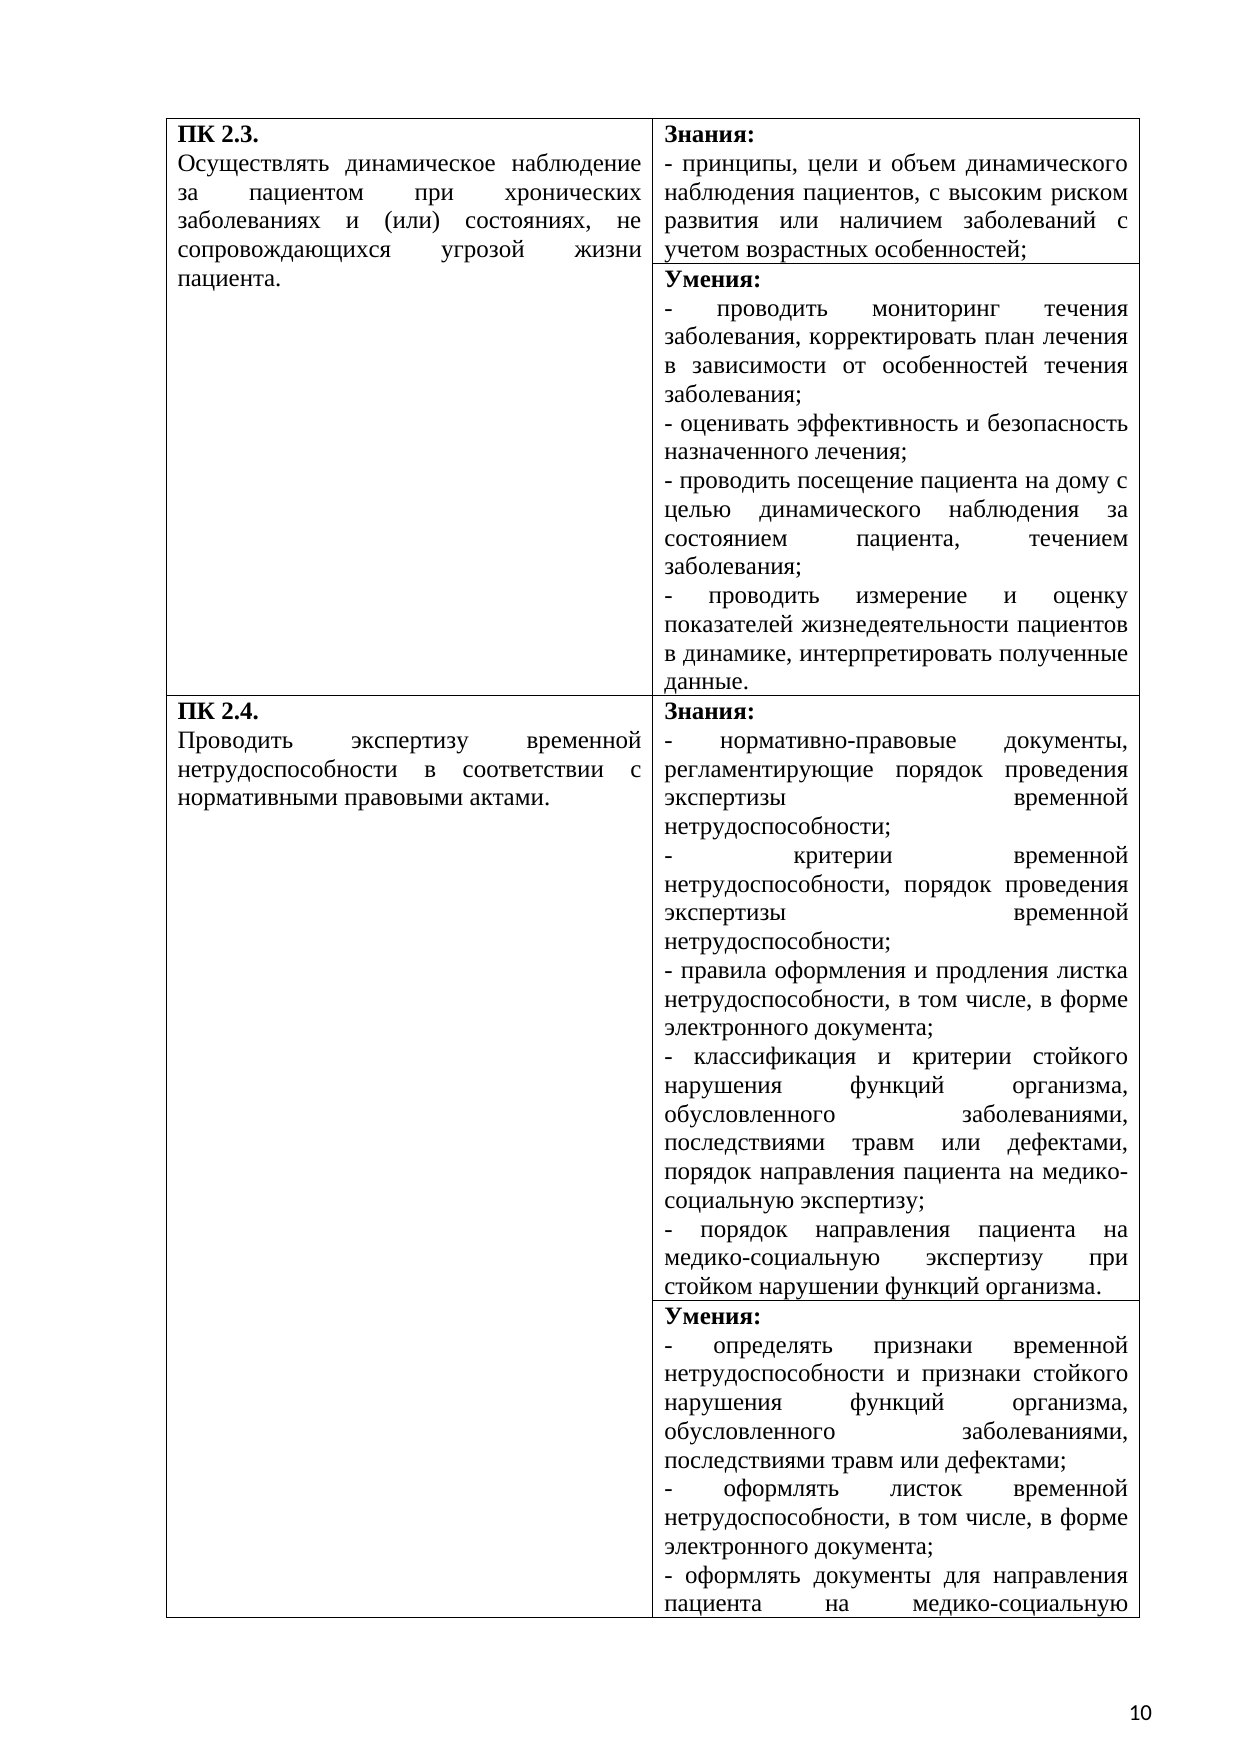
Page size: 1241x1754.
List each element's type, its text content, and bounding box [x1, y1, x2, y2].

table_cell ПК 2.3. Осуществлять динамическое наблюдение за пациентом при хронических заболеваниях и (или) состояниях, не сопровождающихся угрозой жизни пациента. [167, 119, 652, 695]
table_cell Знания: - нормативно-правовые документы, регламентирующие порядок проведения экспертизы временной нетрудоспособности; - критерии временной нетрудоспособности, порядок проведения экспертизы временной нетрудоспособности; - правила оформления и продления листка нетрудоспособности, в том числе, в форме электронного документа; - классификация и критерии стойкого нарушения функций организма, обусловленного заболеваниями, последствиями травм или дефектами, порядок направления пациента на медико-социальную экспертизу; - порядок направления пациента на медико-социальную экспертизу при стойком нарушении функций организма. [653, 696, 1139, 1300]
table_cell ПК 2.4. Проводить экспертизу временной нетрудоспособности в соответствии с нормативными правовыми актами. [167, 696, 652, 1617]
table_cell Знания: - принципы, цели и объем динамического наблюдения пациентов, с высоким риском развития или наличием заболеваний с учетом возрастных особенностей; [653, 119, 1139, 263]
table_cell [653, 1301, 1139, 1617]
table_cell Умения: - проводить мониторинг течения заболевания, корректировать план лечения в зависимости от особенностей течения заболевания; - оценивать эффективность и безопасность назначенного лечения; - проводить посещение пациента на дому с целью динамического наблюдения за состоянием пациента, течением заболевания; - проводить измерение и оценку показателей жизнедеятельности пациентов в динамике, интерпретировать полученные данные. [653, 264, 1139, 695]
